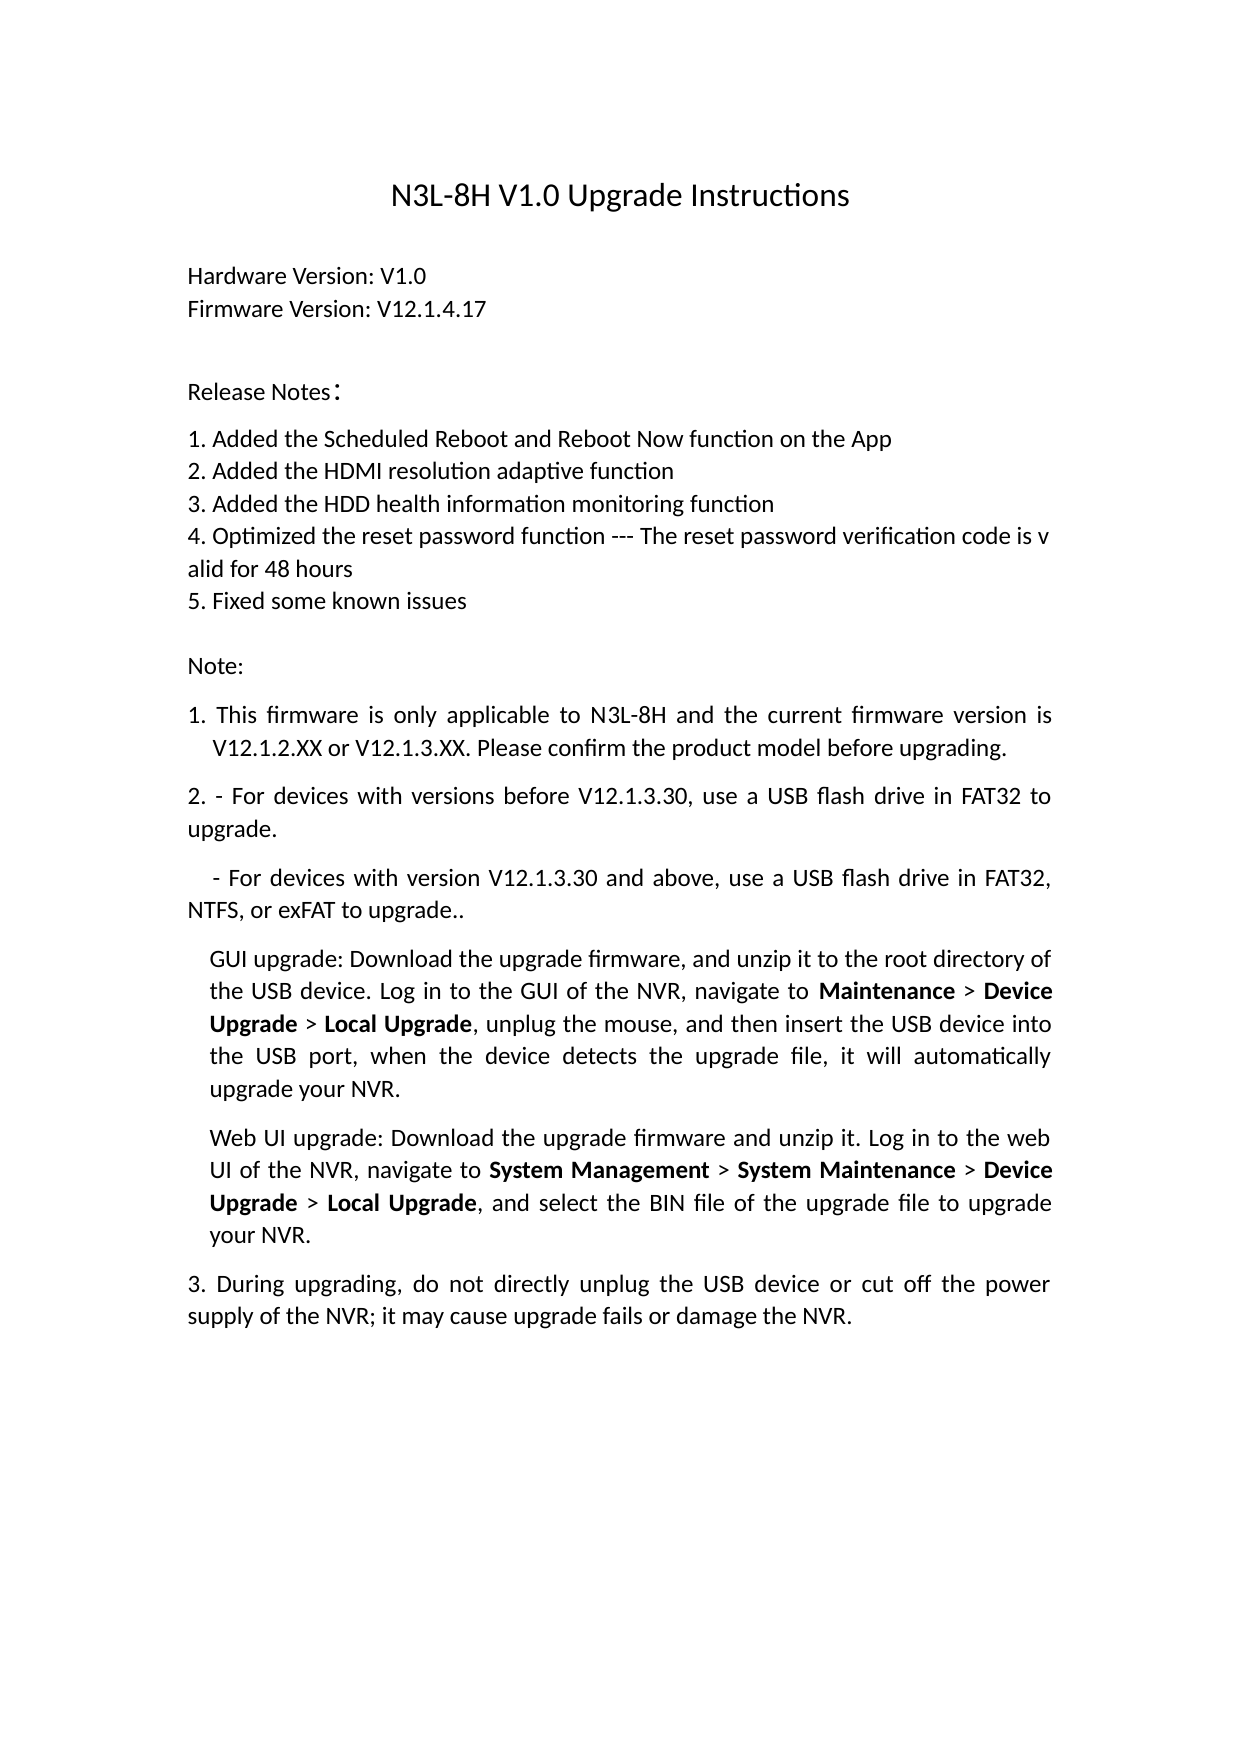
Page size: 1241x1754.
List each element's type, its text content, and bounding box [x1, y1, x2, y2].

text Firmware Version: V12.1.4.17 [187, 292, 1053, 324]
text - For devices with version V12.1.3.30 and above, use a USB flash drive in FAT32, NTFS, or exFAT to upgrade.. [187, 861, 1053, 926]
text 2. - For devices with versions before V12.1.3.30, use a USB flash drive in FAT32 to upgrade. [187, 779, 1053, 844]
text GUI upgrade: Download the upgrade firmware, and unzip it to the root directory of the USB device. Log in to the GUI of the NVR, navigate to Maintenance > Device Upgrade > Local Upgrade, unplug the mouse, and then insert the USB device into the USB port, when the device detects the upgrade file, it will automatically upgrade your NVR. [209, 942, 1053, 1104]
text Release Notes： [187, 357, 1053, 422]
text 1. This firmware is only applicable to N3L-8H and the current firmware version is V12.1.2.XX or V12.1.3.XX. Please confirm the product model before upgrading. [187, 698, 1053, 763]
text Hardware Version: V1.0 [187, 259, 1053, 292]
text N3L-8H V1.0 Upgrade Instructions [187, 162, 1053, 227]
text 3. During upgrading, do not directly unplug the USB device or cut off the power supply of the NVR; it may cause upgrade fails or damage the NVR. [187, 1267, 1053, 1332]
list Note: [187, 649, 1053, 682]
list 1. Added the Scheduled Reboot and Reboot Now function on the App 2. Added the HDMI resolution adaptive function 3. Added the HDD health information monitoring function 4. Optimized the reset password function --- The reset password verification code is valid for 48 hours 5. Fixed some known issues [187, 422, 1053, 617]
text Web UI upgrade: Download the upgrade firmware and unzip it. Log in to the web UI of the NVR, navigate to System Management > System Maintenance > Device Upgrade > Local Upgrade, and select the BIN file of the upgrade file to upgrade your NVR. [209, 1121, 1053, 1251]
